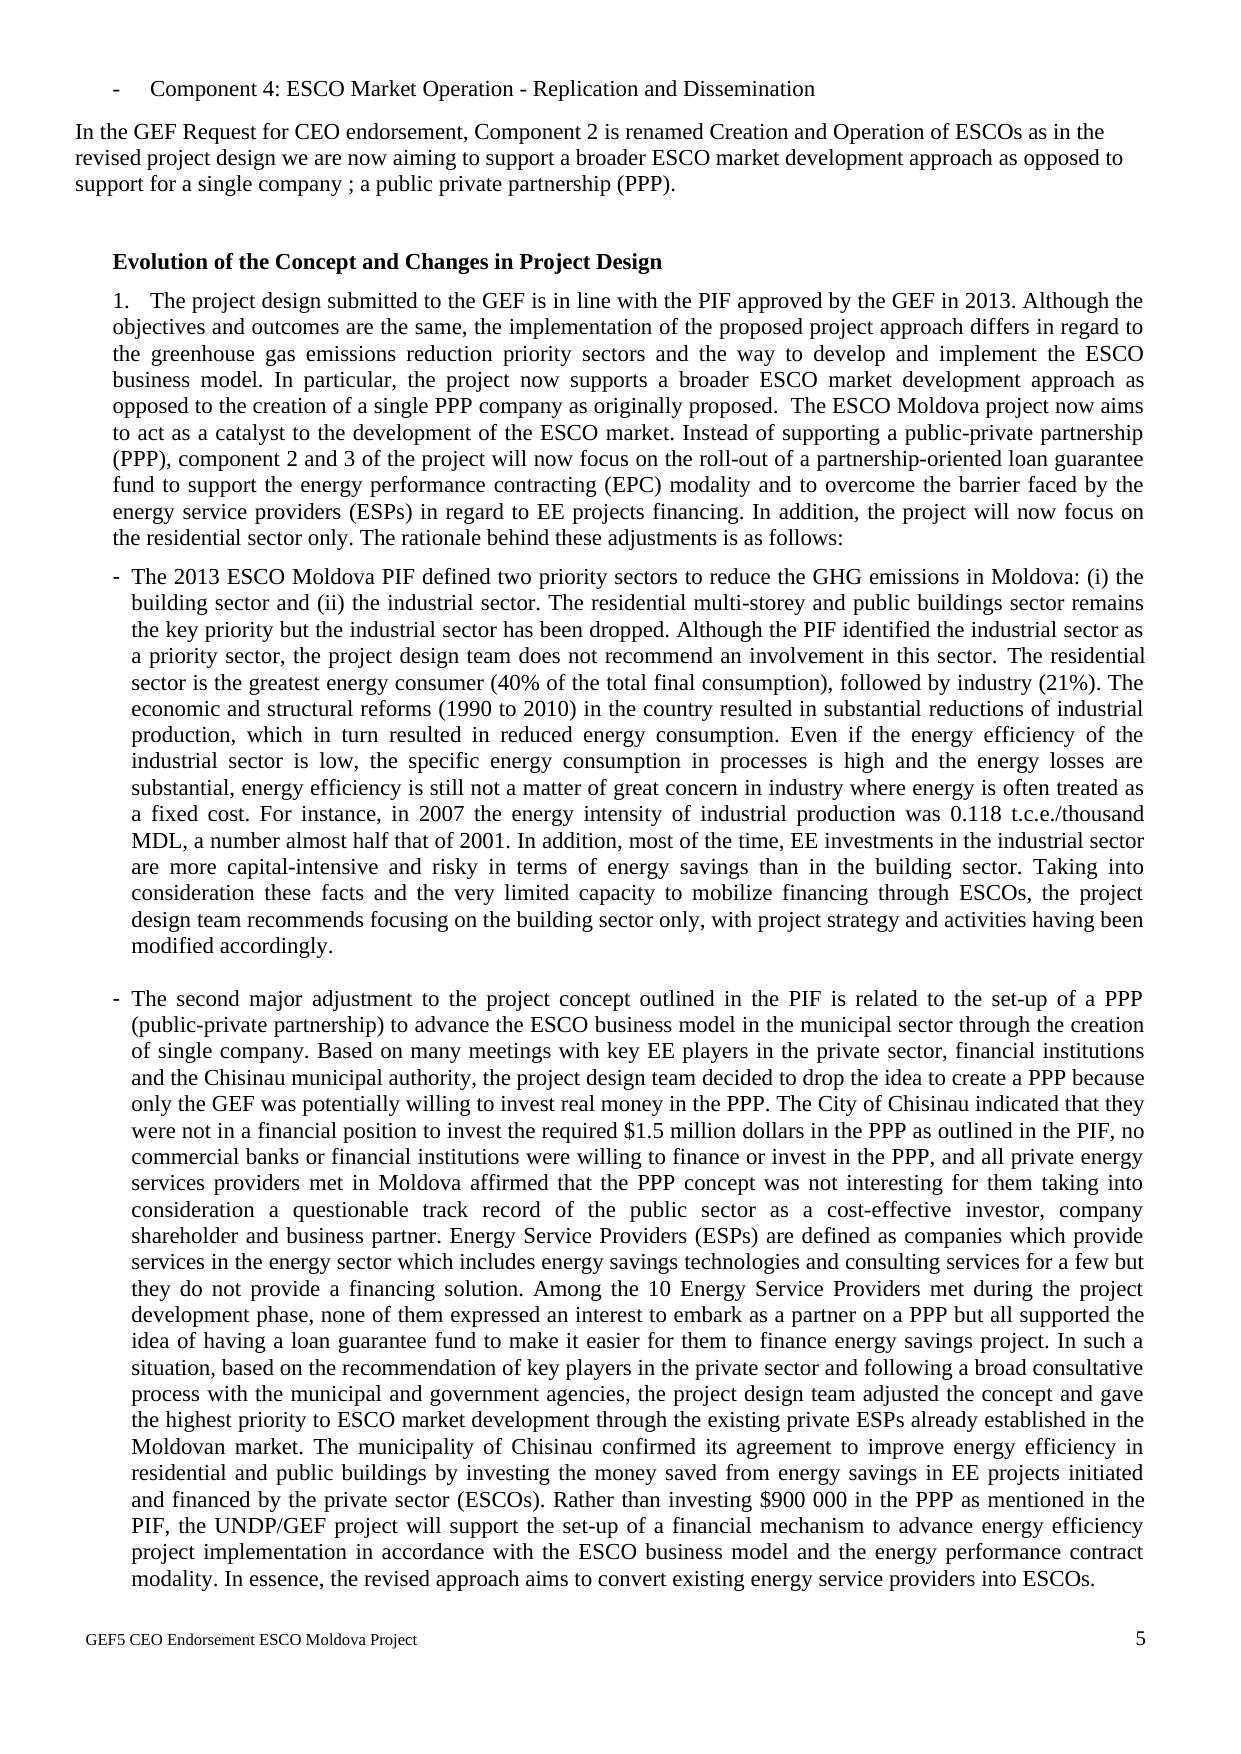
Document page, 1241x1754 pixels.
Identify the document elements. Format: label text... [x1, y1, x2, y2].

text In the GEF Request for CEO endorsement, Component 2 is renamed Creation and Operation of ESCOs as in the revised project design we are now aiming to support a broader ESCO market development approach as opposed to support for a single company ; a public private partnership (PPP). [75, 118, 1146, 197]
list The 2013 ESCO Moldova PIF defined two priority sectors to reduce the GHG emissions in Moldova: (i) the building sector and (ii) the industrial sector. The residential multi-storey and public buildings sector remains the key priority but the industrial sector has been dropped. Although the PIF identified the industrial sector as a priority sector, the project design team does not recommend an involvement in this sector. The residential sector is the greatest energy consumer (40% of the total final consumption), followed by industry (21%). The economic and structural reforms (1990 to 2010) in the country resulted in substantial reductions of industrial production, which in turn resulted in reduced energy consumption. Even if the energy efficiency of the industrial sector is low, the specific energy consumption in processes is high and the energy losses are substantial, energy efficiency is still not a matter of great concern in industry where energy is often treated as a fixed cost. For instance, in 2007 the energy intensity of industrial production was 0.118 t.c.e./thousand MDL, a number almost half that of 2001. In addition, most of the time, EE investments in the industrial sector are more capital-intensive and risky in terms of energy savings than in the building sector. Taking into consideration these facts and the very limited capacity to mobilize financing through ESCOs, the project design team recommends focusing on the building sector only, with project strategy and activities having been modified accordingly. [112, 563, 1146, 958]
list The second major adjustment to the project concept outlined in the PIF is related to the set-up of a PPP (public-private partnership) to advance the ESCO business model in the municipal sector through the creation of single company. Based on many meetings with key EE players in the private sector, financial institutions and the Chisinau municipal authority, the project design team decided to drop the idea to create a PPP because only the GEF was potentially willing to invest real money in the PPP. The City of Chisinau indicated that they were not in a financial position to invest the required $1.5 million dollars in the PPP as outlined in the PIF, no commercial banks or financial institutions were willing to finance or invest in the PPP, and all private energy services providers met in Moldova affirmed that the PPP concept was not interesting for them taking into consideration a questionable track record of the public sector as a cost-effective investor, company shareholder and business partner. Energy Service Providers (ESPs) are defined as companies which provide services in the energy sector which includes energy savings technologies and consulting services for a few but they do not provide a financing solution. Among the 10 Energy Service Providers met during the project development phase, none of them expressed an interest to embark as a partner on a PPP but all supported the idea of having a loan guarantee fund to make it easier for them to finance energy savings project. In such a situation, based on the recommendation of key players in the private sector and following a broad consultative process with the municipal and government agencies, the project design team adjusted the concept and gave the highest priority to ESCO market development through the existing private ESPs already established in the Moldovan market. The municipality of Chisinau confirmed its agreement to improve energy efficiency in residential and public buildings by investing the money saved from energy savings in EE projects initiated and financed by the private sector (ESCOs). Rather than investing $900 000 in the PPP as mentioned in the PIF, the UNDP/GEF project will support the set-up of a financial mechanism to advance energy efficiency project implementation in accordance with the ESCO business model and the energy performance contract modality. In essence, the revised approach aims to convert existing energy service providers into ESCOs. [112, 985, 1146, 1591]
list Component 4: ESCO Market Operation - Replication and Dissemination [112, 75, 1146, 101]
text 1. The project design submitted to the GEF is in line with the PIF approved by the GEF in 2013. Although the objectives and outcomes are the same, the implementation of the proposed project approach differs in regard to the greenhouse gas emissions reduction priority sectors and the way to develop and implement the ESCO business model. In particular, the project now supports a broader ESCO market development approach as opposed to the creation of a single PPP company as originally proposed. The ESCO Moldova project now aims to act as a catalyst to the development of the ESCO market. Instead of supporting a public-private partnership (PPP), component 2 and 3 of the project will now focus on the roll-out of a partnership-oriented loan guarantee fund to support the energy performance contracting (EPC) modality and to overcome the barrier faced by the energy service providers (ESPs) in regard to EE projects financing. In addition, the project will now focus on the residential sector only. The rationale behind these adjustments is as follows: [75, 287, 1146, 551]
text Evolution of the Concept and Changes in Project Design [75, 248, 1146, 274]
